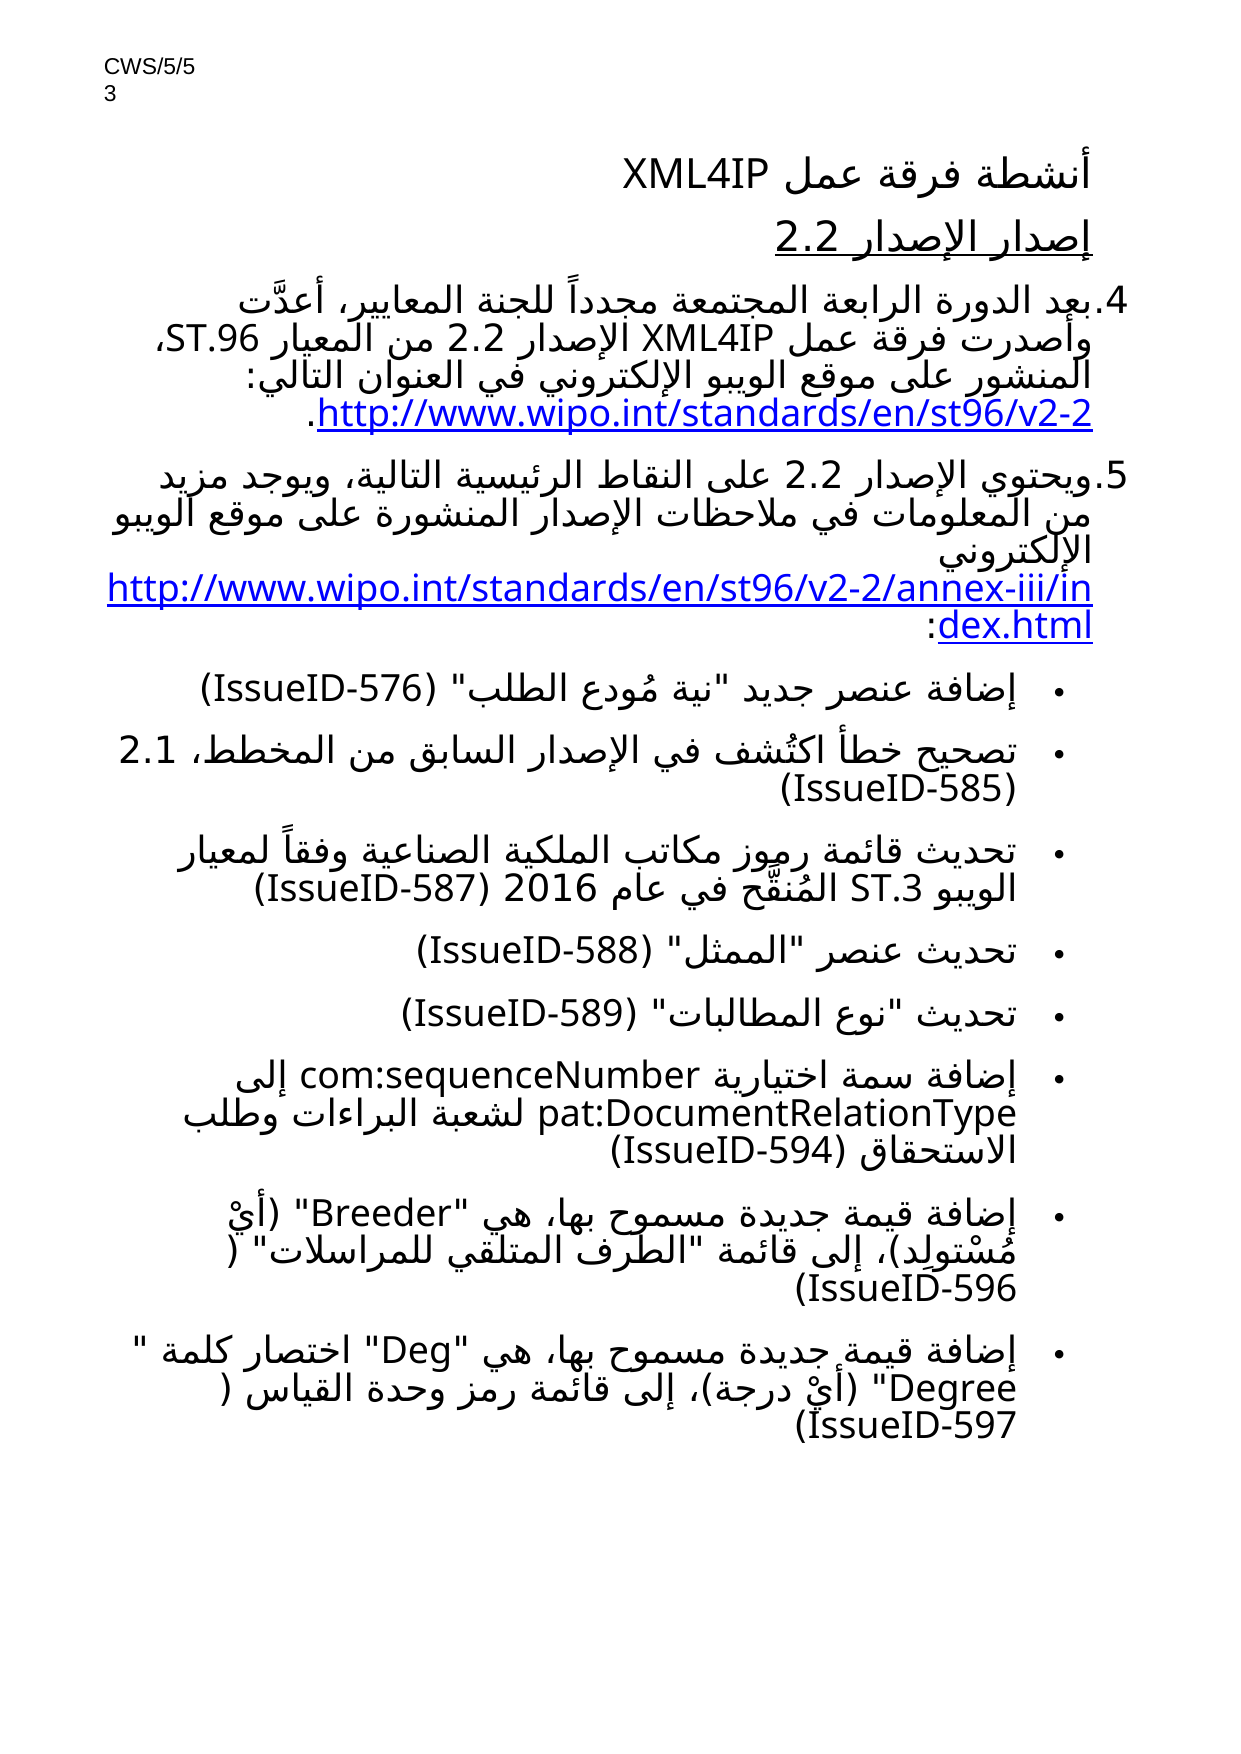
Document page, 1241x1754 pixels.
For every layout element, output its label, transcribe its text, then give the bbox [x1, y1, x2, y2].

list ويحتوي الإصدار 2.2 على النقاط الرئيسية التالية، ويوجد مزيد من المعلومات في ملاحظات الإصدار المنشورة على موقع الويبو الإلكتروني http://www.wipo.int/standards/en/st96/v2-2/annex-iii/index.html: [103, 458, 1093, 646]
text إصدار الإصدار 2.2 [103, 221, 1092, 258]
list إضافة قيمة جديدة مسموح بها، هي "Deg" اختصار كلمة "Degree" (أيْ درجة)، إلى قائمة رمز وحدة القياس (IssueID-597) [103, 1333, 1055, 1446]
text أنشطة فرقة عمل XML4IP [103, 158, 1092, 196]
list تحديث "نوع المطالبات" (IssueID-589) [103, 996, 1055, 1033]
list تحديث عنصر "الممثل" (IssueID-588) [103, 933, 1055, 971]
list إضافة سمة اختيارية com:sequenceNumber إلى pat:DocumentRelationType لشعبة البراءات وطلب الاستحقاق (IssueID-594) [103, 1058, 1055, 1171]
list تصحيح خطأ اكتُشف في الإصدار السابق من المخطط، 2.1 (IssueID-585) [103, 733, 1055, 808]
list إضافة عنصر جديد "نية مُودع الطلب" (IssueID-576) [103, 671, 1055, 708]
list تحديث قائمة رموز مكاتب الملكية الصناعية وفقاً لمعيار الويبو ST.3 المُنقَّح في عام 2016 (IssueID-587) [103, 833, 1055, 908]
list بعد الدورة الرابعة المجتمعة مجدداً للجنة المعايير، أعدَّت وأصدرت فرقة عمل XML4IP الإصدار 2.2 من المعيار ST.96، المنشور على موقع الويبو الإلكتروني في العنوان التالي: http://www.wipo.int/standards/en/st96/v2-2. [103, 283, 1093, 433]
list إضافة قيمة جديدة مسموح بها، هي "Breeder" (أيْ مُسْتولِد)، إلى قائمة "الطرف المتلقي للمراسلات" (IssueID-596) [103, 1196, 1055, 1308]
